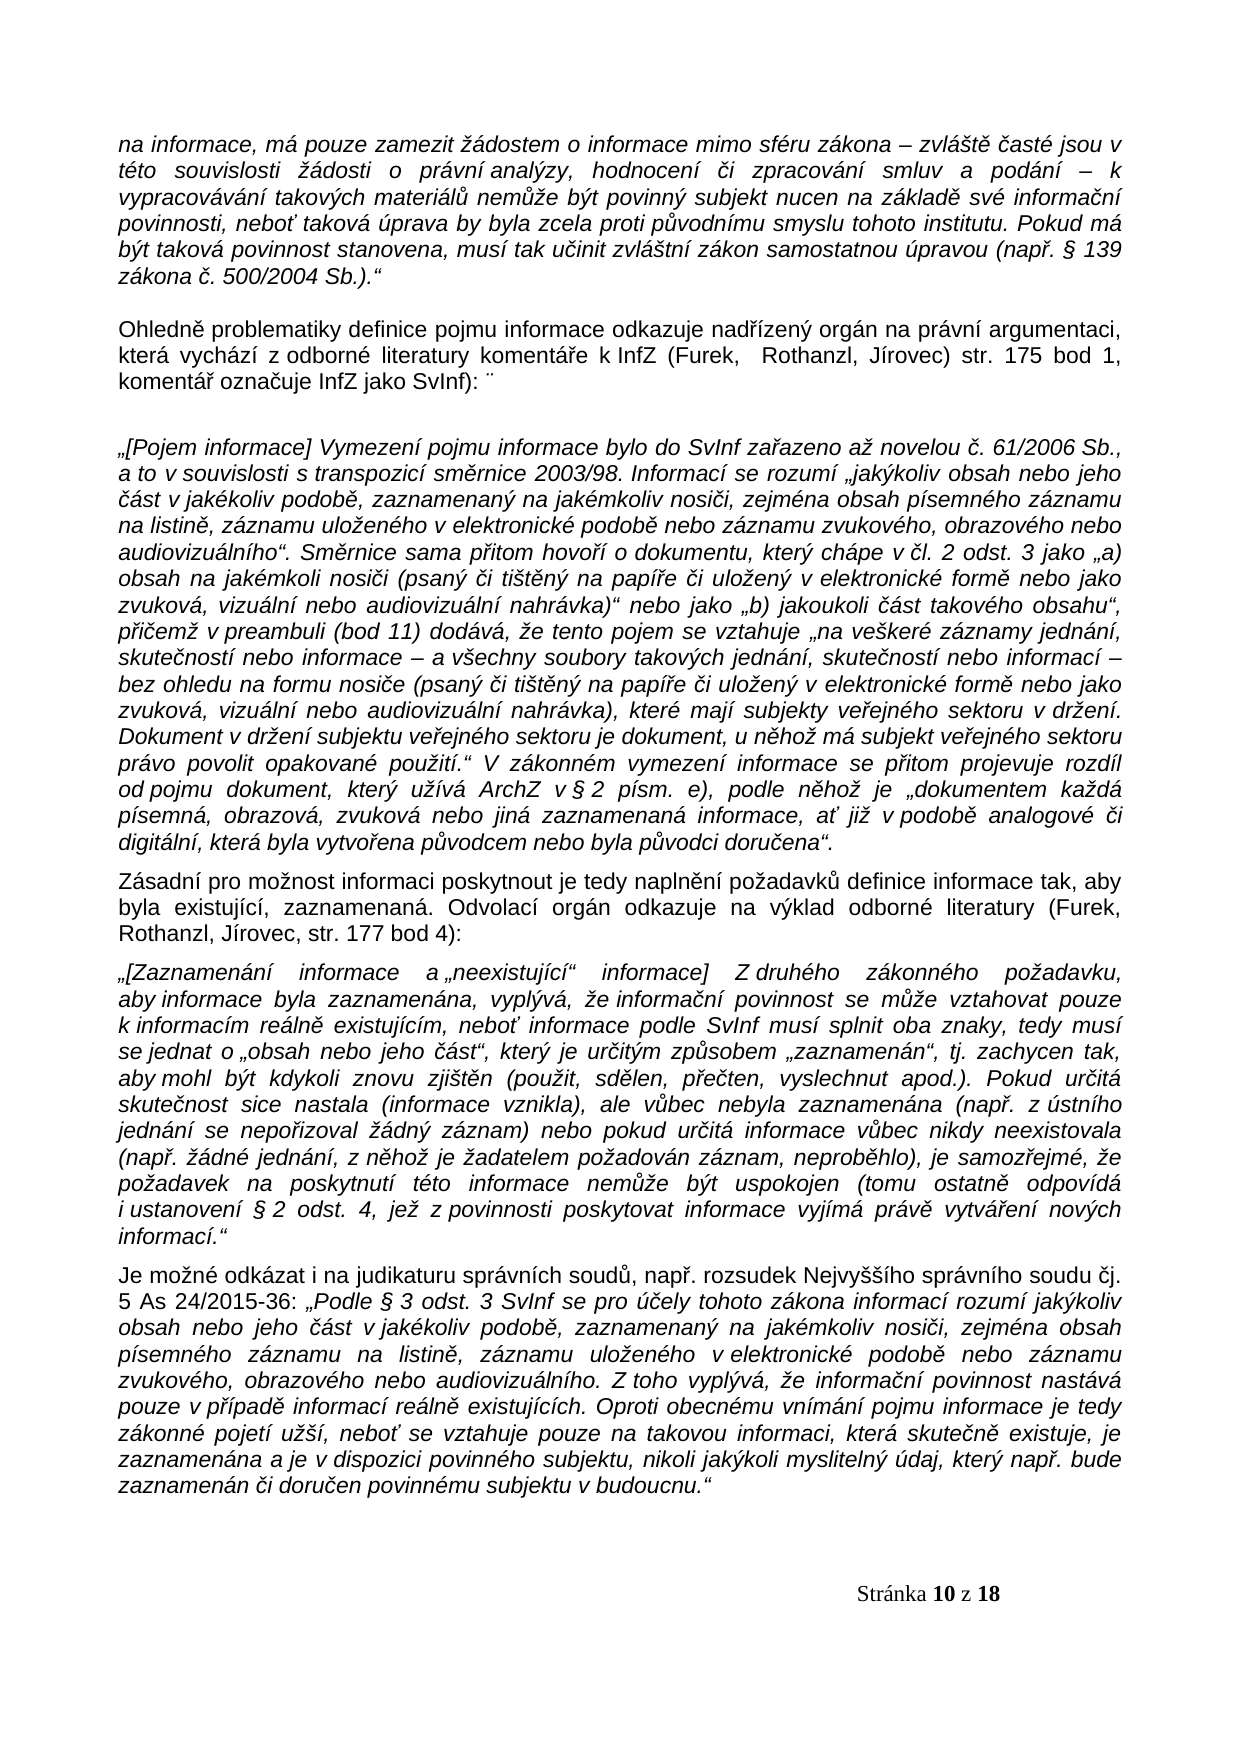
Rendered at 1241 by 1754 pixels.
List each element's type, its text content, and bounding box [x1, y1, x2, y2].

text „[Zaznamenání informace a „neexistující“ informace] Z druhého zákonného požadavku, aby informace byla zaznamenána, vyplývá, že informační povinnost se může vztahovat pouze k informacím reálně existujícím, neboť informace podle SvInf musí splnit oba znaky, tedy musí se jednat o „obsah nebo jeho část“, který je určitým způsobem „zaznamenán“, tj. zachycen tak, aby mohl být kdykoli znovu zjištěn (použit, sdělen, přečten, vyslechnut apod.). Pokud určitá skutečnost sice nastala (informace vznikla), ale vůbec nebyla zaznamenána (např. z ústního jednání se nepořizoval žádný záznam) nebo pokud určitá informace vůbec nikdy neexistovala (např. žádné jednání, z něhož je žadatelem požadován záznam, neproběhlo), je samozřejmé, že požadavek na poskytnutí této informace nemůže být uspokojen (tomu ostatně odpovídá i ustanovení § 2 odst. 4, jež z povinnosti poskytovat informace vyjímá právě vytváření nových informací.“ [118, 959, 1122, 1249]
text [118, 131, 1122, 289]
text „[Pojem informace] Vymezení pojmu informace bylo do SvInf zařazeno až novelou č. 61/2006 Sb., a to v souvislosti s transpozicí směrnice 2003/98. Informací se rozumí „jakýkoliv obsah nebo jeho část v jakékoliv podobě, zaznamenaný na jakémkoliv nosiči, zejména obsah písemného záznamu na listině, záznamu uloženého v elektronické podobě nebo záznamu zvukového, obrazového nebo audiovizuálního“. Směrnice sama přitom hovoří o dokumentu, který chápe v čl. 2 odst. 3 jako „a) obsah na jakémkoli nosiči (psaný či tištěný na papíře či uložený v elektronické formě nebo jako zvuková, vizuální nebo audiovizuální nahrávka)“ nebo jako „b) jakoukoli část takového obsahu“, přičemž v preambuli (bod 11) dodává, že tento pojem se vztahuje „na veškeré záznamy jednání, skutečností nebo informace – a všechny soubory takových jednání, skutečností nebo informací – bez ohledu na formu nosiče (psaný či tištěný na papíře či uložený v elektronické formě nebo jako zvuková, vizuální nebo audiovizuální nahrávka), které mají subjekty veřejného sektoru v držení. Dokument v držení subjektu veřejného sektoru je dokument, u něhož má subjekt veřejného sektoru právo povolit opakované použití.“ V zákonném vymezení informace se přitom projevuje rozdíl od pojmu dokument, který užívá ArchZ v § 2 písm. e), podle něhož je „dokumentem každá písemná, obrazová, zvuková nebo jiná zaznamenaná informace, ať již v podobě analogové či digitální, která byla vytvořena původcem nebo byla původci doručena“. [118, 433, 1122, 855]
text Zásadní pro možnost informaci poskytnout je tedy naplnění požadavků definice informace tak, aby byla existující, zaznamenaná. Odvolací orgán odkazuje na výklad odborné literatury (Furek, Rothanzl, Jírovec, str. 177 bod 4): [118, 868, 1122, 947]
text Ohledně problematiky definice pojmu informace odkazuje nadřízený orgán na právní argumentaci, která vychází z odborné literatury komentáře k InfZ (Furek, Rothanzl, Jírovec) str. 175 bod 1, komentář označuje InfZ jako SvInf): ¨ [118, 316, 1122, 394]
text Je možné odkázat i na judikaturu správních soudů, např. rozsudek Nejvyššího správního soudu čj. 5 As 24/2015-36: „Podle § 3 odst. 3 SvInf se pro účely tohoto zákona informací rozumí jakýkoliv obsah nebo jeho část v jakékoliv podobě, zaznamenaný na jakémkoliv nosiči, zejména obsah písemného záznamu na listině, záznamu uloženého v elektronické podobě nebo záznamu zvukového, obrazového nebo audiovizuálního. Z toho vyplývá, že informační povinnost nastává pouze v případě informací reálně existujících. Oproti obecnému vnímání pojmu informace je tedy zákonné pojetí užší, neboť se vztahuje pouze na takovou informaci, která skutečně existuje, je zaznamenána a je v dispozici povinného subjektu, nikoli jakýkoli myslitelný údaj, který např. bude zaznamenán či doručen povinnému subjektu v budoucnu.“ [118, 1262, 1122, 1499]
